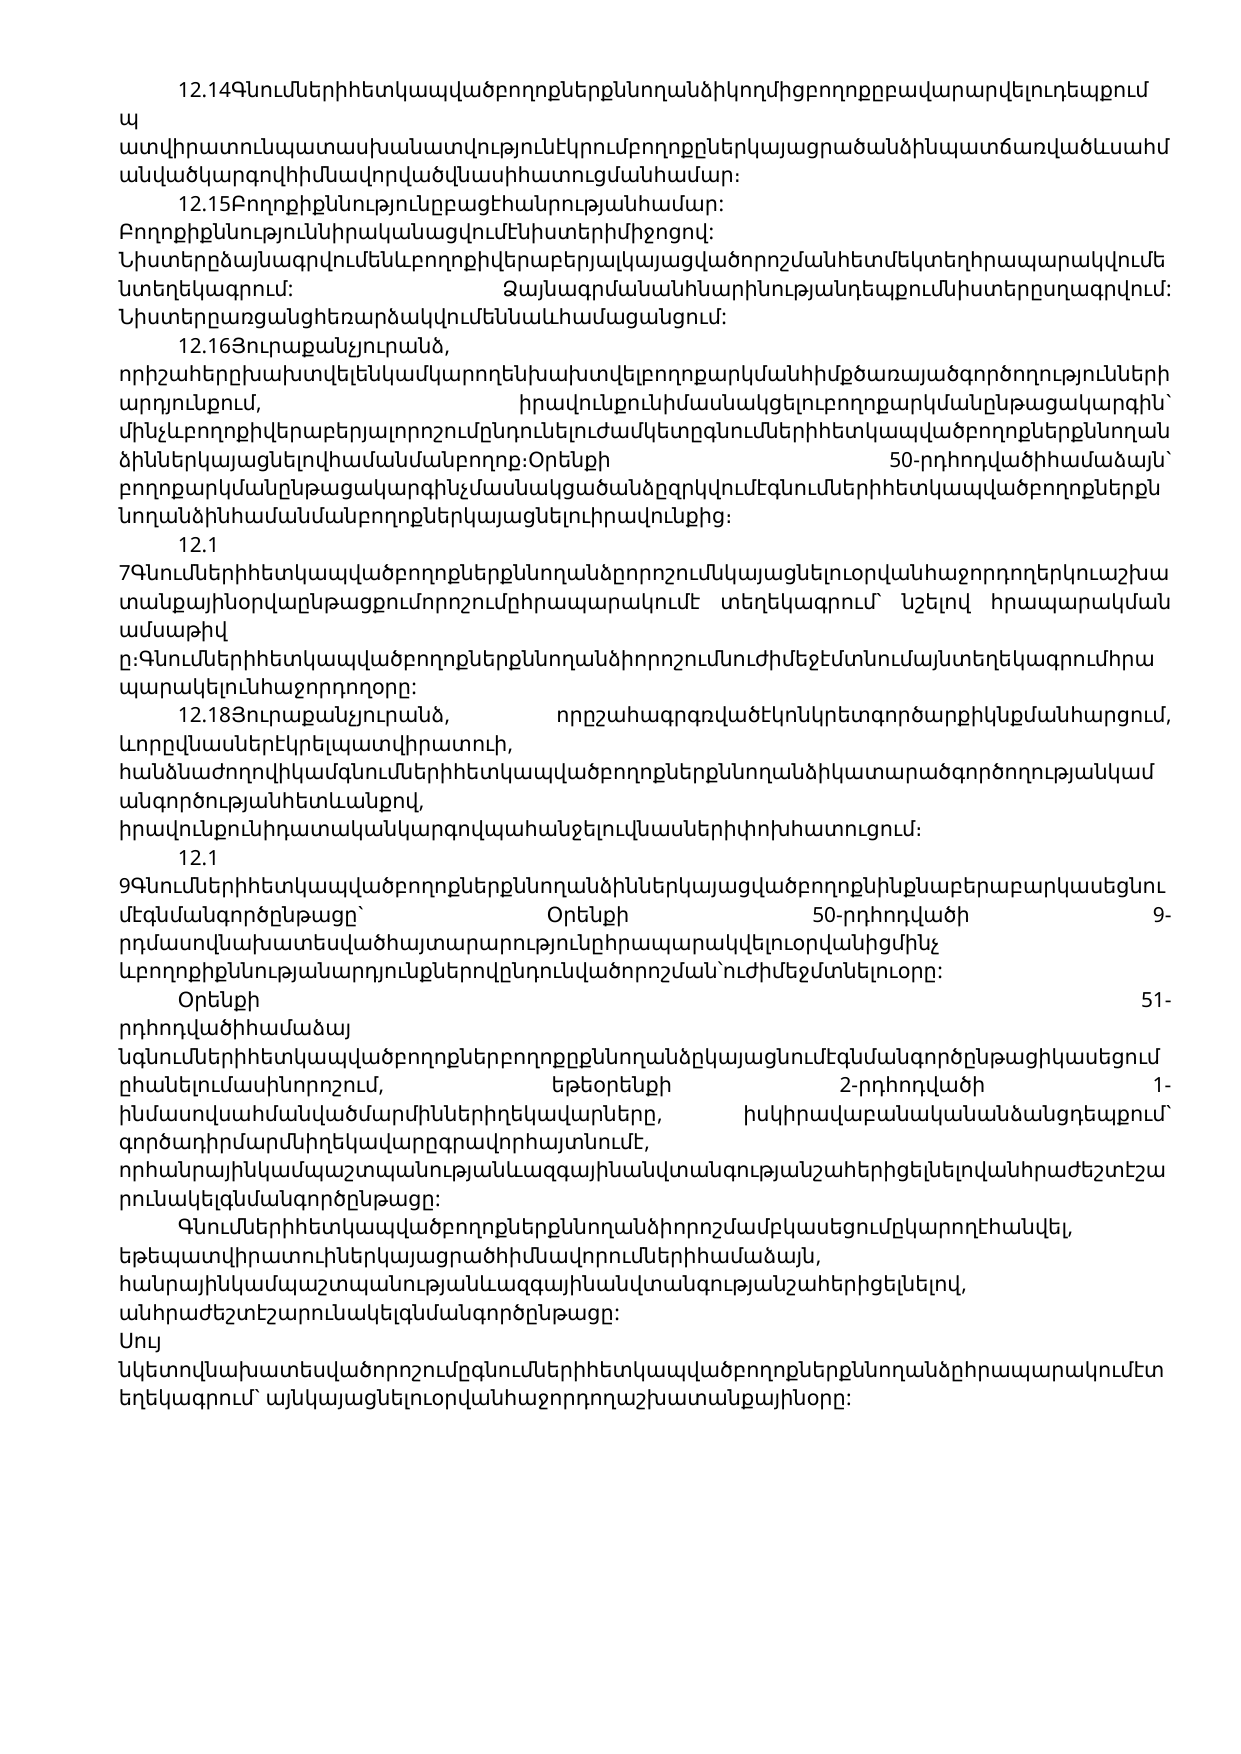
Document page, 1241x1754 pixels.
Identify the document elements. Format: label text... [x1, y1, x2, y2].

text 12.17Գնումներիհետկապվածբողոքներքննողանձըորոշումնկայացնելուօրվանհաջորդողերկուաշխատանքայինօրվաընթացքումորոշումըհրապարակումէ տեղեկագրում` նշելով հրապարակման ամսաթիվը։Գնումներիհետկապվածբողոքներքննողանձիորոշումնուժիմեջէմտնումայնտեղեկագրումհրապարակելունհաջորդողօրը: [118, 530, 1171, 701]
text 12.15Բողոքիքննությունըբացէհանրությանհամար: Բողոքիքննություննիրականացվումէնիստերիմիջոցով: Նիստերըձայնագրվումենևբողոքիվերաբերյալկայացվածորոշմանհետմեկտեղհրապարակվումենտեղեկագրում: Ձայնագրմանանհնարինությանդեպքումնիստերըսղագրվում: Նիստերըառցանցհեռարձակվումեննաևհամացանցում: [118, 189, 1171, 331]
text 12.18Յուրաքանչյուրանձ, որըշահագրգռվածէկոնկրետգործարքիկնքմանհարցում, ևորըվնասներէկրելպատվիրատուի, հանձնաժողովիկամգնումներիհետկապվածբողոքներքննողանձիկատարածգործողությանկամանգործությանհետևանքով, իրավունքունիդատականկարգովպահանջելուվնասներիփոխհատուցում։ [118, 701, 1171, 843]
text 12.14Գնումներիհետկապվածբողոքներքննողանձիկողմիցբողոքըբավարարվելուդեպքում պատվիրատունպատասխանատվությունէկրումբողոքըներկայացրածանձինպատճառվածևսահմանվածկարգովհիմնավորվածվնասիհատուցմանհամար։ [118, 75, 1171, 189]
text Օրենքի 51-րդհոդվածիհամաձայնգնումներիհետկապվածբողոքներբողոքըքննողանձըկայացնումէգնմանգործընթացիկասեցումըհանելումասինորոշում, եթեօրենքի 2-րդհոդվածի 1-ինմասովսահմանվածմարմիններիղեկավարները, իսկիրավաբանականանձանցդեպքում` գործադիրմարմնիղեկավարըգրավորհայտնումէ, որհանրայինկամպաշտպանությանևազգայինանվտանգությանշահերիցելնելովանհրաժեշտէշարունակելգնմանգործընթացը: [118, 985, 1171, 1212]
text Գնումներիհետկապվածբողոքներքննողանձիորոշմամբկասեցումըկարողէհանվել, եթեպատվիրատուիներկայացրածհիմնավորումներիհամաձայն, հանրայինկամպաշտպանությանևազգայինանվտանգությանշահերիցելնելով, անհրաժեշտէշարունակելգնմանգործընթացը: Սույնկետովնախատեսվածորոշումըգնումներիհետկապվածբողոքներքննողանձըհրապարակումէտեղեկագրում` այնկայացնելուօրվանհաջորդողաշխատանքայինօրը: [118, 1212, 1171, 1412]
text 12.16Յուրաքանչյուրանձ, որիշահերըխախտվելենկամկարողենխախտվելբողոքարկմանհիմքծառայածգործողություններիարդյունքում, իրավունքունիմասնակցելուբողոքարկմանընթացակարգին` մինչևբողոքիվերաբերյալորոշումընդունելուժամկետըգնումներիհետկապվածբողոքներքննողանձիններկայացնելովհամանմանբողոք։Օրենքի 50-րդհոդվածիհամաձայն` բողոքարկմանընթացակարգինչմասնակցածանձըզրկվումէգնումներիհետկապվածբողոքներքննողանձինհամանմանբողոքներկայացնելուիրավունքից։ [118, 331, 1171, 530]
text 12.19Գնումներիհետկապվածբողոքներքննողանձիններկայացվածբողոքնինքնաբերաբարկասեցնումէգնմանգործընթացը` Օրենքի 50-րդհոդվածի 9-րդմասովնախատեսվածհայտարարությունըհրապարակվելուօրվանիցմինչևբողոքիքննությանարդյունքներովընդունվածորոշման՝ուժիմեջմտնելուօրը: [118, 843, 1171, 985]
